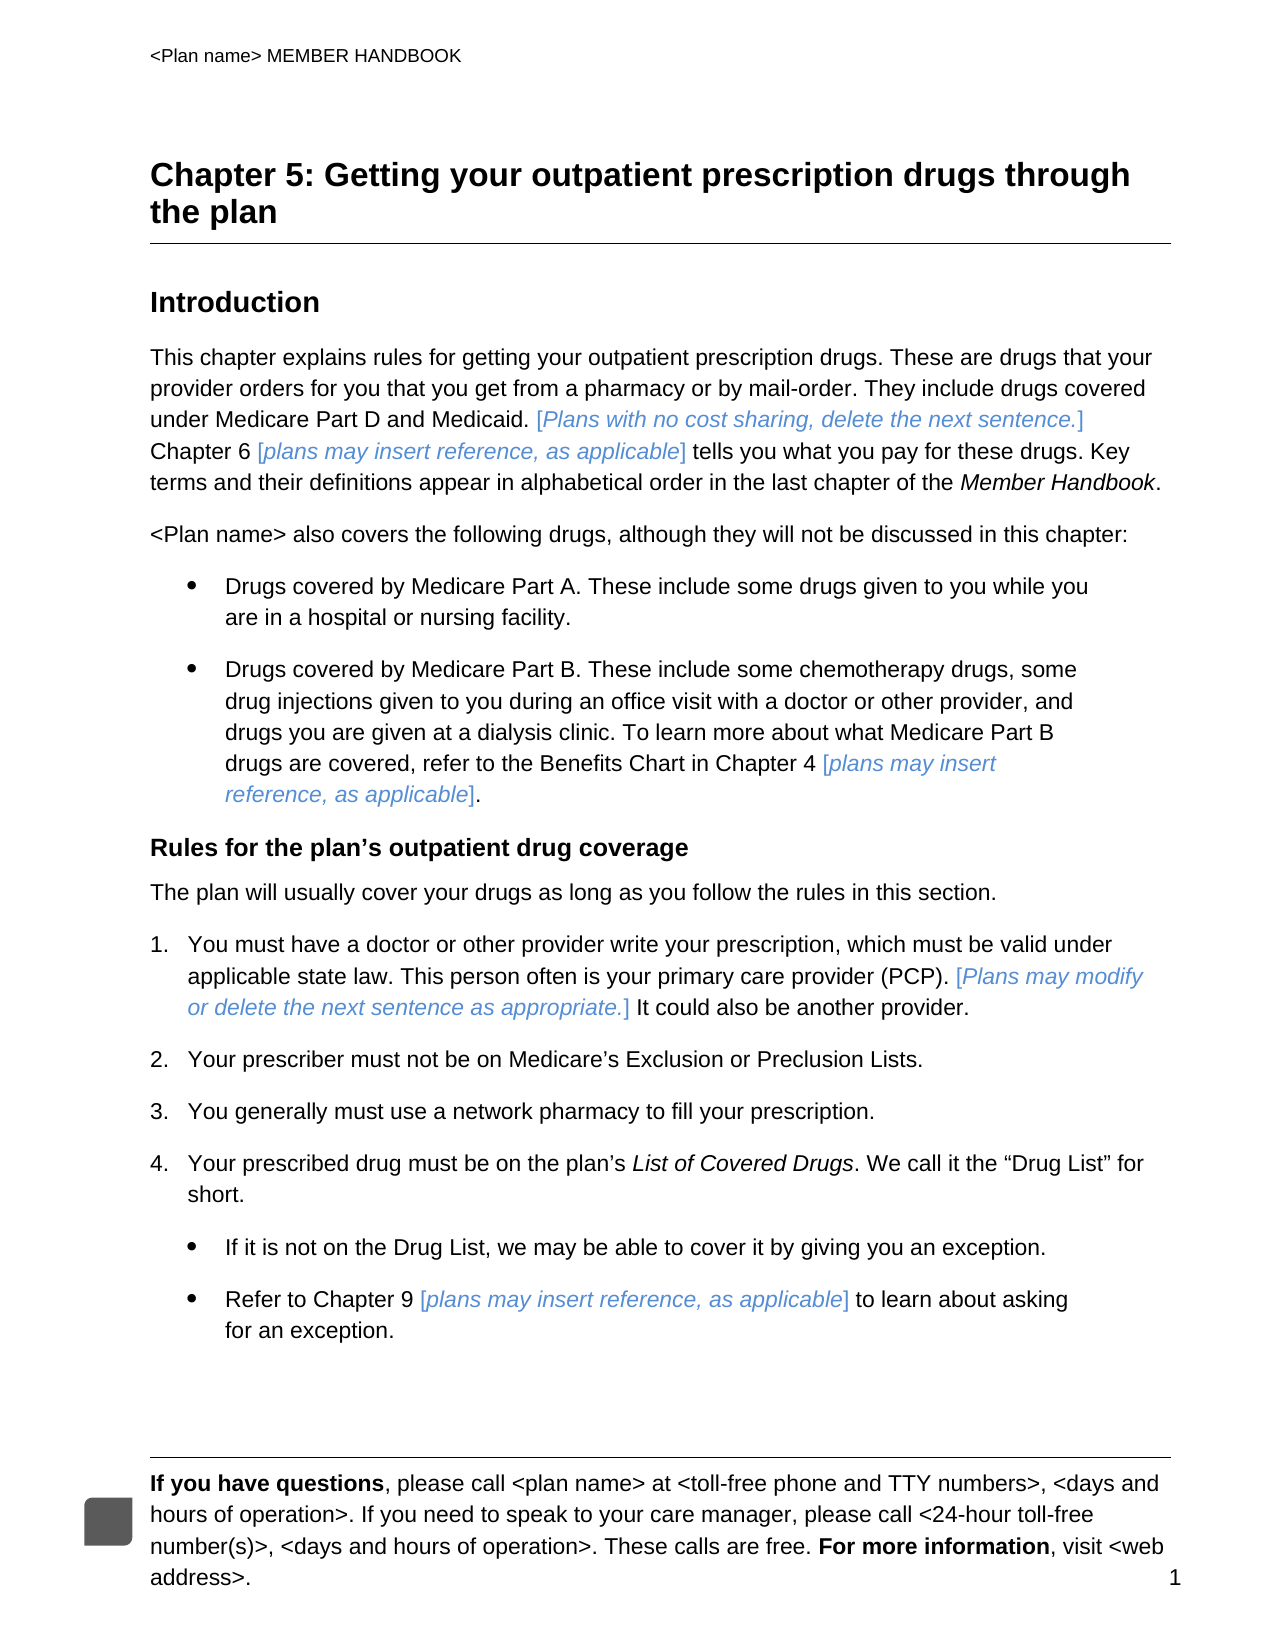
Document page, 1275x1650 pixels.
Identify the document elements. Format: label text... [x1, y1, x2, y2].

text The plan will usually cover your drugs as long as you follow the rules in this section. [150, 876, 1171, 907]
text Introduction [150, 282, 1171, 319]
text This chapter explains rules for getting your outpatient prescription drugs. These are drugs that your provider orders for you that you get from a pharmacy or by mail-order. They include drugs covered under Medicare Part D and Medicaid. [Plans with no cost sharing, delete the next sentence.] Chapter 6 [plans may insert reference, as applicable] tells you what you pay for these drugs. Key terms and their definitions appear in alphabetical order in the last chapter of the Member Handbook. [150, 340, 1171, 497]
list Your prescribed drug must be on the plan’s List of Covered Drugs. We call it the “Drug List” for short. [150, 1147, 1171, 1209]
list Drugs covered by Medicare Part A. These include some drugs given to you while you are in a hospital or nursing facility. [187, 569, 1096, 632]
text Rules for the plan’s outpatient drug coverage [150, 830, 1096, 863]
list Your prescriber must not be on Medicare’s Exclusion or Preclusion Lists. [150, 1042, 1171, 1074]
list You generally must use a network pharmacy to fill your prescription. [150, 1094, 1171, 1126]
text Chapter 5: Getting your outpatient prescription drugs through the plan [150, 156, 1171, 243]
list Refer to Chapter 9 [plans may insert reference, as applicable] to learn about asking for an exception. [187, 1282, 1096, 1344]
text <Plan name> also covers the following drugs, although they will not be discussed in this chapter: [150, 517, 1171, 549]
list If it is not on the Drug List, we may be able to cover it by giving you an exception. [187, 1230, 1096, 1261]
list Drugs covered by Medicare Part B. These include some chemotherapy drugs, some drug injections given to you during an office visit with a doctor or other provider, and drugs you are given at a dialysis clinic. To learn more about what Medicare Part B drugs are covered, refer to the Benefits Chart in Chapter 4 [plans may insert reference, as applicable]. [187, 653, 1096, 809]
list You must have a doctor or other provider write your prescription, which must be valid under applicable state law. This person often is your primary care provider (PCP). [Plans may modify or delete the next sentence as appropriate.] It could also be another provider. [150, 928, 1171, 1022]
